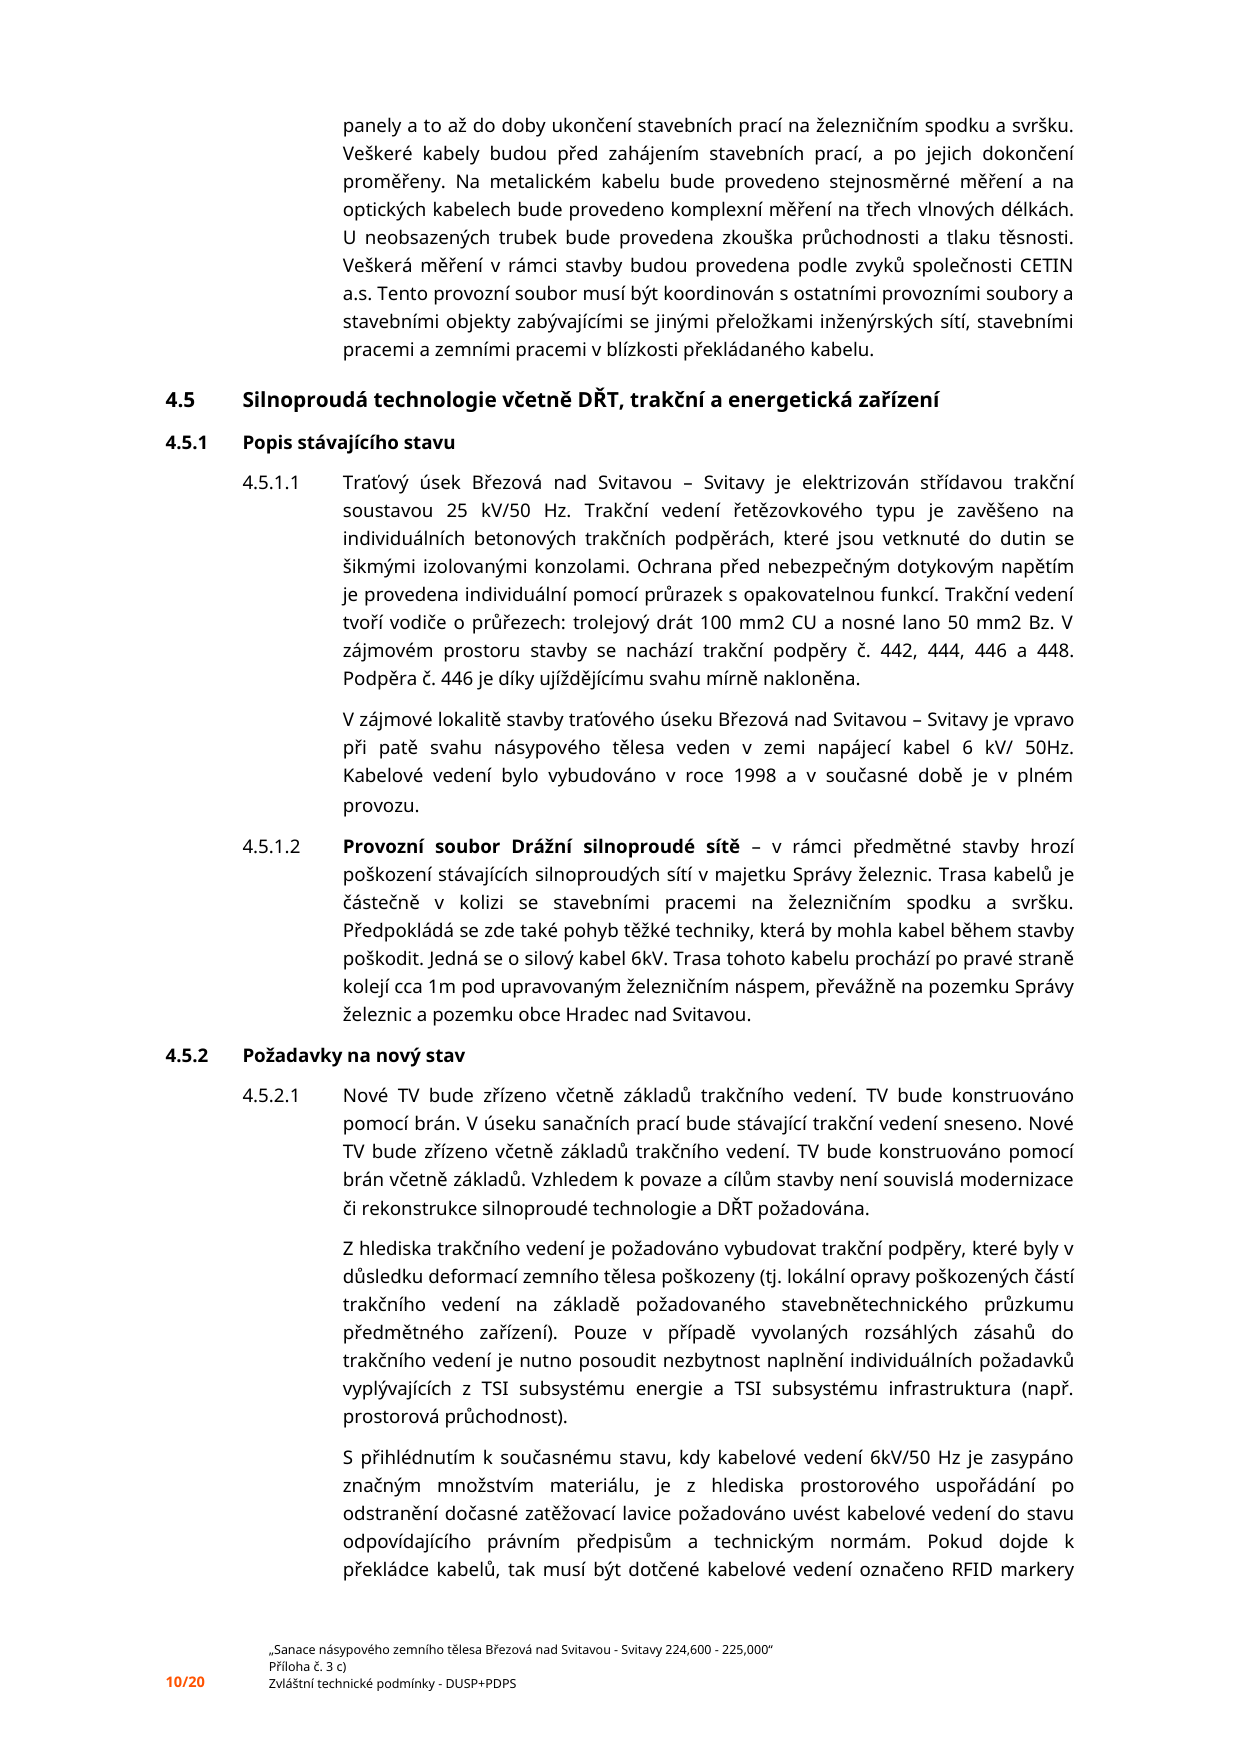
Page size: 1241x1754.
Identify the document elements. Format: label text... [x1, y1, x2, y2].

text Provozní soubor Drážní silnoproudé sítě – v rámci předmětné stavby hrozí poškození stávajících silnoproudých sítí v majetku Správy železnic. Trasa kabelů je částečně v kolizi se stavebními pracemi na železničním spodku a svršku. Předpokládá se zde také pohyb těžké techniky, která by mohla kabel během stavby poškodit. Jedná se o silový kabel 6kV. Trasa tohoto kabelu prochází po pravé straně kolejí cca 1m pod upravovaným železničním náspem, převážně na pozemku Správy železnic a pozemku obce Hradec nad Svitavou. [242, 833, 1075, 1027]
list Popis stávajícího stavu [165, 429, 1075, 454]
list V zájmové lokalitě stavby traťového úseku Březová nad Svitavou – Svitavy je vpravo při patě svahu násypového tělesa veden v zemi napájecí kabel 6 kV/ 50Hz. Kabelové vedení bylo vybudováno v roce 1998 a v současné době je v plném provozu. [343, 706, 1075, 818]
text Požadavky na nový stav [165, 1042, 1075, 1068]
text Nové TV bude zřízeno včetně základů trakčního vedení. TV bude konstruováno pomocí brán. V úseku sanačních prací bude stávající trakční vedení sneseno. Nové TV bude zřízeno včetně základů trakčního vedení. TV bude konstruováno pomocí brán včetně základů. Vzhledem k povaze a cílům stavby není souvislá modernizace či rekonstrukce silnoproudé technologie a DŘT požadována. [242, 1083, 1075, 1220]
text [242, 112, 1075, 362]
list Z hlediska trakčního vedení je požadováno vybudovat trakční podpěry, které byly v důsledku deformací zemního tělesa poškozeny (tj. lokální opravy poškozených částí trakčního vedení na základě požadovaného stavebnětechnického průzkumu předmětného zařízení). Pouze v případě vyvolaných rozsáhlých zásahů do trakčního vedení je nutno posoudit nezbytnost naplnění individuálních požadavků vyplývajících z TSI subsystému energie a TSI subsystému infrastruktura (např. prostorová průchodnost). [343, 1235, 1075, 1429]
text Traťový úsek Březová nad Svitavou – Svitavy je elektrizován střídavou trakční soustavou 25 kV/50 Hz. Trakční vedení řetězovkového typu je zavěšeno na individuálních betonových trakčních podpěrách, které jsou vetknuté do dutin se šikmými izolovanými konzolami. Ochrana před nebezpečným dotykovým napětím je provedena individuální pomocí průrazek s opakovatelnou funkcí. Trakční vedení tvoří vodiče o průřezech: trolejový drát 100 mm2 CU a nosné lano 50 mm2 Bz. V zájmovém prostoru stavby se nachází trakční podpěry č. 442, 444, 446 a 448. Podpěra č. 446 je díky ujíždějícímu svahu mírně nakloněna. [242, 469, 1075, 691]
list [343, 1444, 1075, 1582]
list Silnoproudá technologie včetně DŘT, trakční a energetická zařízení [165, 385, 1075, 414]
